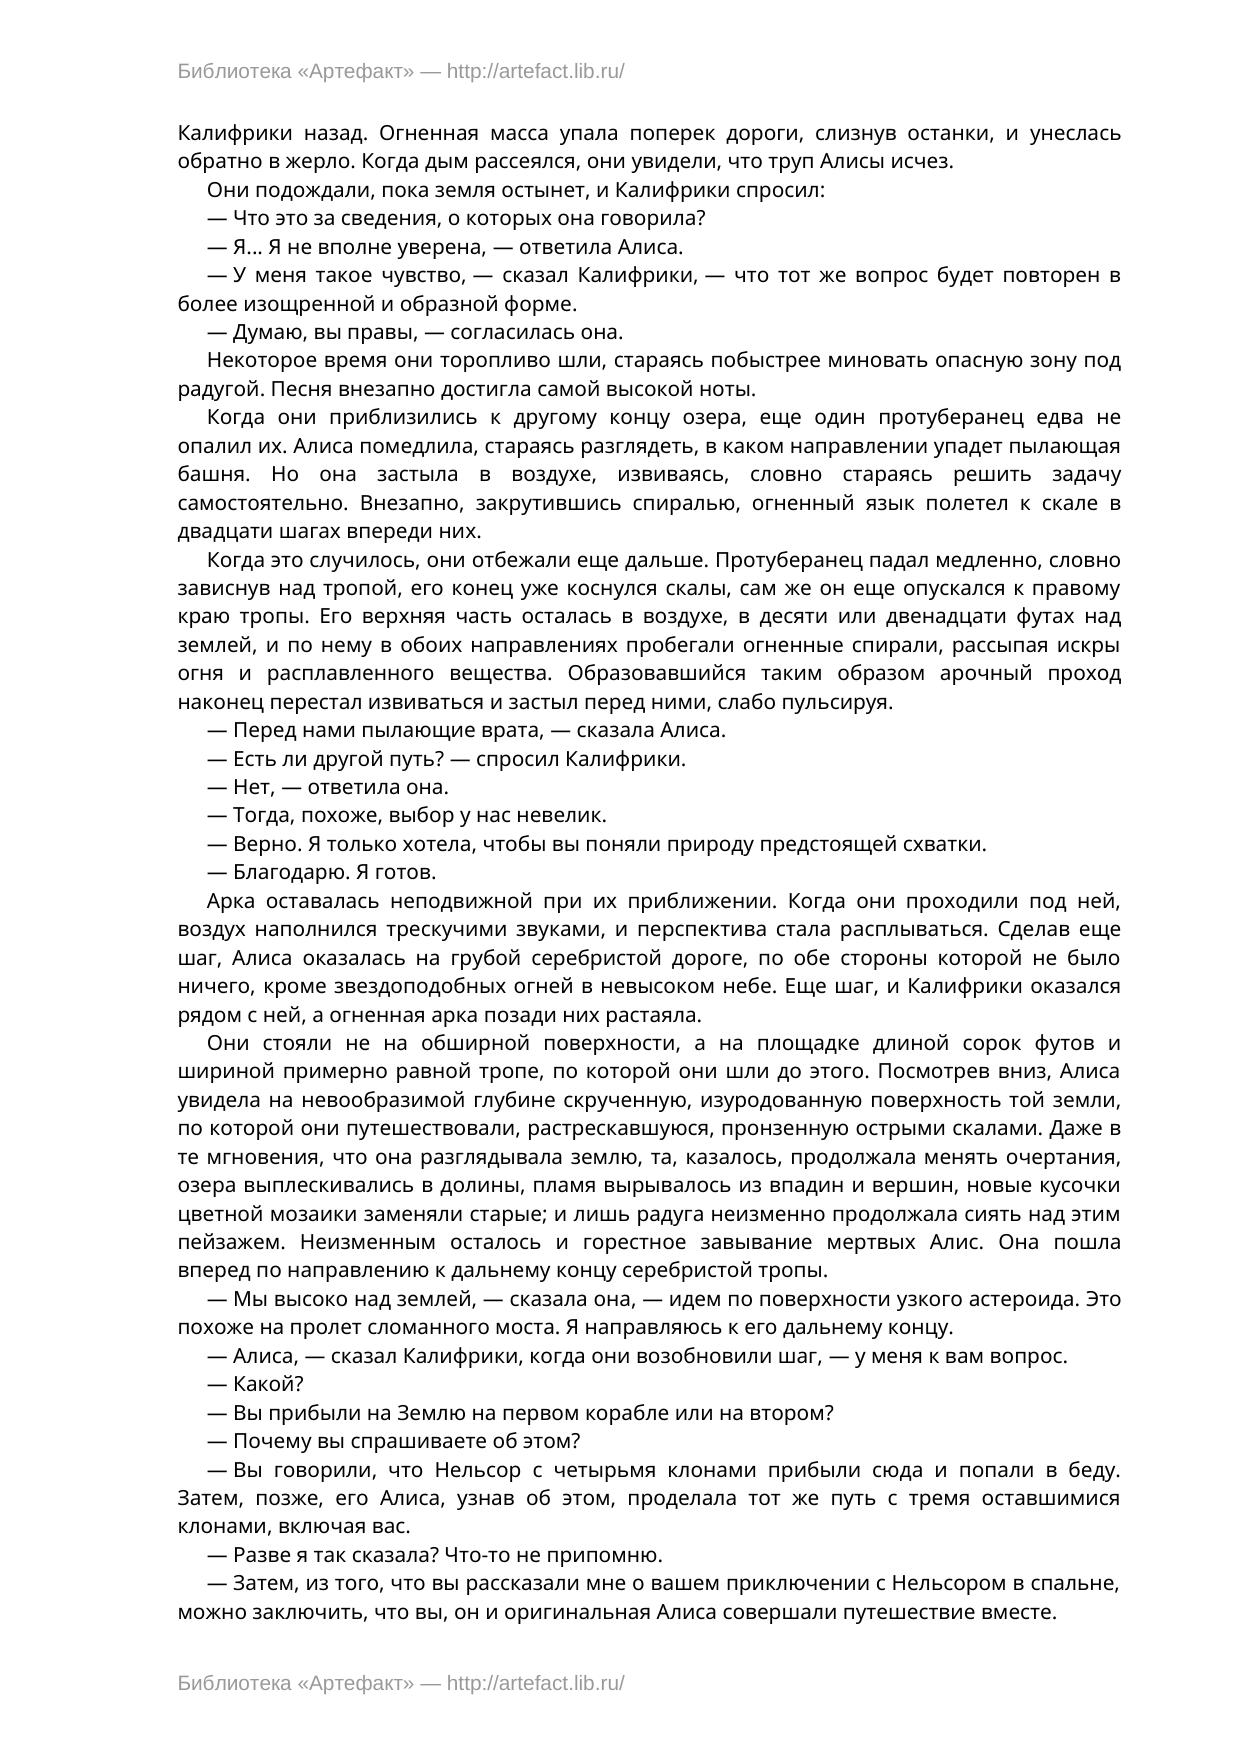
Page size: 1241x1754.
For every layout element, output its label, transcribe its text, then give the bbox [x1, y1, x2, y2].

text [177, 118, 1122, 175]
text — Почему вы спрашиваете об этом? [177, 1426, 1122, 1455]
text — У меня такое чувство, — сказал Калифрики, — что тот же вопрос будет повторен в более изощренной и образной форме. [177, 260, 1122, 317]
text — Вы прибыли на Землю на первом корабле или на втором? [177, 1398, 1122, 1426]
text Они подождали, пока земля остынет, и Калифрики спросил: [177, 175, 1122, 203]
text — Думаю, вы правы, — согласилась она. [177, 317, 1122, 346]
text — Вы говорили, что Нельсор с четырьмя клонами прибыли сюда и попали в беду. Затем, позже, его Алиса, узнав об этом, проделала тот же путь с тремя оставшимися клонами, включая вас. [177, 1455, 1122, 1540]
text — Затем, из того, что вы рассказали мне о вашем приключении с Нельсором в спальне, можно заключить, что вы, он и оригинальная Алиса совершали путешествие вместе. [177, 1568, 1122, 1625]
text — Есть ли другой путь? — спросил Калифрики. [177, 744, 1122, 772]
text — Разве я так сказала? Что-то не припомню. [177, 1540, 1122, 1568]
text Когда это случилось, они отбежали еще дальше. Протуберанец падал медленно, словно зависнув над тропой, его конец уже коснулся скалы, сам же он еще опускался к правому краю тропы. Его верхняя часть осталась в воздухе, в десяти или двенадцати футах над землей, и по нему в обоих направлениях пробегали огненные спирали, рассыпая искры огня и расплавленного вещества. Образовавшийся таким образом арочный проход наконец перестал извиваться и застыл перед ними, слабо пульсируя. [177, 545, 1122, 715]
text — Какой? [177, 1369, 1122, 1398]
text Некоторое время они торопливо шли, стараясь побыстрее миновать опасную зону под радугой. Песня внезапно достигла самой высокой ноты. [177, 346, 1122, 402]
text Арка оставалась неподвижной при их приближении. Когда они проходили под ней, воздух наполнился трескучими звуками, и перспектива стала расплываться. Сделав еще шаг, Алиса оказалась на грубой серебристой дороге, по обе стороны которой не было ничего, кроме звездоподобных огней в невысоком небе. Еще шаг, и Калифрики оказался рядом с ней, а огненная арка позади них растаяла. [177, 886, 1122, 1028]
text — Тогда, похоже, выбор у нас невелик. [177, 801, 1122, 829]
text — Мы высоко над землей, — сказала она, — идем по поверхности узкого астероида. Это похоже на пролет сломанного моста. Я направляюсь к его дальнему концу. [177, 1284, 1122, 1341]
text — Что это за сведения, о которых она говорила? [177, 203, 1122, 232]
text — Я... Я не вполне уверена, — ответила Алиса. [177, 232, 1122, 260]
text — Перед нами пылающие врата, — сказала Алиса. [177, 715, 1122, 744]
text — Верно. Я только хотела, чтобы вы поняли природу предстоящей схватки. [177, 829, 1122, 857]
text — Благодарю. Я готов. [177, 857, 1122, 886]
text Когда они приблизились к другому концу озера, еще один протуберанец едва не опалил их. Алиса помедлила, стараясь разглядеть, в каком направлении упадет пылающая башня. Но она застыла в воздухе, извиваясь, словно стараясь решить задачу самостоятельно. Внезапно, закрутившись спиралью, огненный язык полетел к скале в двадцати шагах впереди них. [177, 402, 1122, 545]
text Они стояли не на обширной поверхности, а на площадке длиной сорок футов и шириной примерно равной тропе, по которой они шли до этого. Посмотрев вниз, Алиса увидела на невообразимой глубине скрученную, изуродованную поверхность той земли, по которой они путешествовали, растрескавшуюся, пронзенную острыми скалами. Даже в те мгновения, что она разглядывала землю, та, казалось, продолжала менять очертания, озера выплескивались в долины, пламя вырывалось из впадин и вершин, новые кусочки цветной мозаики заменяли старые; и лишь радуга неизменно продолжала сиять над этим пейзажем. Неизменным осталось и горестное завывание мертвых Алис. Она пошла вперед по направлению к дальнему концу серебристой тропы. [177, 1028, 1122, 1284]
text — Нет, — ответила она. [177, 772, 1122, 801]
text — Алиса, — сказал Калифрики, когда они возобновили шаг, — у меня к вам вопрос. [177, 1341, 1122, 1369]
